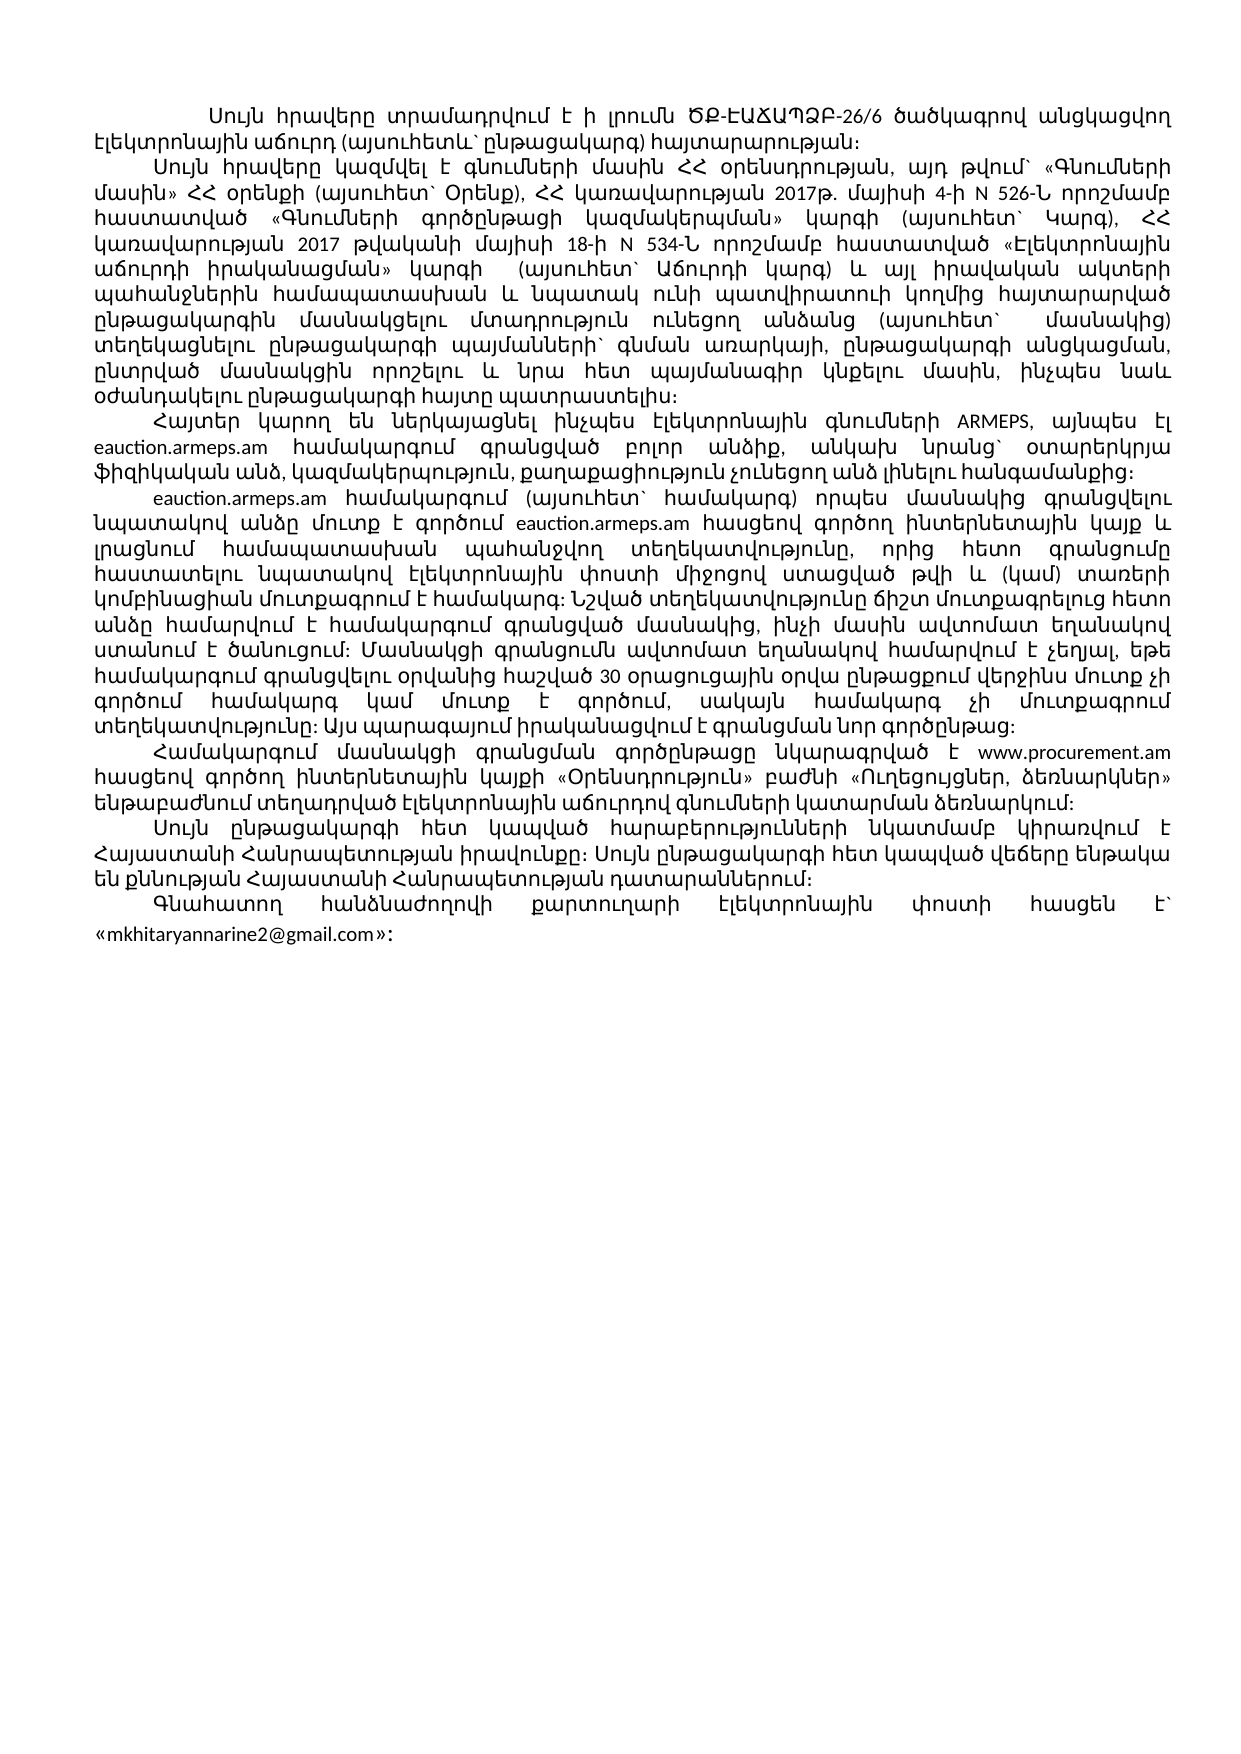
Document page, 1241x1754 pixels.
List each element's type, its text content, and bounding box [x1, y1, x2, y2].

text Հայտեր կարող են ներկայացնել ինչպես էլեկտրոնային գնումների ARMEPS, այնպես էլ eauction.armeps.am համակարգում գրանցված բոլոր անձիք, անկախ նրանց` օտարերկրյա ֆիզիկական անձ, կազմակերպություն, քաղաքացիություն չունեցող անձ լինելու հանգամանքից։ [94, 409, 1171, 485]
text Սույն հրավերը տրամադրվում է ի լրումն ԾՔ-ԷԱՃԱՊՁԲ-26/6 ծածկագրով անցկացվող էլեկտրոնային աճուրդ (այսուհետև` ընթացակարգ) հայտարարության։ [94, 104, 1171, 154]
text Համակարգում մասնակցի գրանցման գործընթացը նկարագրված է www.procurement.am հասցեով գործող ինտերնետային կայքի «Օրենսդրություն» բաժնի «Ուղեցույցներ, ձեռնարկներ» ենթաբաժնում տեղադրված էլեկտրոնային աճուրդով գնումների կատարման ձեռնարկում: [94, 739, 1171, 815]
text eauction.armeps.am համակարգում (այսուհետ` համակարգ) որպես մասնակից գրանցվելու նպատակով անձը մուտք է գործում eauction.armeps.am հասցեով գործող ինտերնետային կայք և լրացնում համապատասխան պահանջվող տեղեկատվությունը, որից հետո գրանցումը հաստատելու նպատակով էլեկտրոնային փոստի միջոցով ստացված թվի և (կամ) տառերի կոմբինացիան մուտքագրում է համակարգ: Նշված տեղեկատվությունը ճիշտ մուտքագրելուց հետո անձը համարվում է համակարգում գրանցված մասնակից, ինչի մասին ավտոմատ եղանակով ստանում է ծանուցում: Մասնակցի գրանցումն ավտոմատ եղանակով համարվում է չեղյալ, եթե համակարգում գրանցվելու օրվանից հաշված 30 օրացուցային օրվա ընթացքում վերջինս մուտք չի գործում համակարգ կամ մուտք է գործում, սակայն համակարգ չի մուտքագրում տեղեկատվությունը: Այս պարագայում իրականացվում է գրանցման նոր գործընթաց: [94, 485, 1171, 739]
text Սույն հրավերը կազմվել է գնումների մասին ՀՀ օրենսդրության, այդ թվում` «Գնումների մասին» ՀՀ օրենքի (այսուհետ` Օրենք), ՀՀ կառավարության 2017թ. մայիսի 4-ի N 526-Ն որոշմամբ հաստատված «Գնումների գործընթացի կազմակերպման» կարգի (այսուհետ` Կարգ), ՀՀ կառավարության 2017 թվականի մայիսի 18-ի N 534-Ն որոշմամբ հաստատված «Էլեկտրոնային աճուրդի իրականացման» կարգի (այսուհետ` Աճուրդի կարգ) և այլ իրավական ակտերի պահանջներին համապատասխան և նպատակ ունի պատվիրատուի կողմից հայտարարված ընթացակարգին մասնակցելու մտադրություն ունեցող անձանց (այսուհետ` մասնակից) տեղեկացնելու ընթացակարգի պայմանների` գնման առարկայի, ընթացակարգի անցկացման, ընտրված մասնակցին որոշելու և նրա հետ պայմանագիր կնքելու մասին, ինչպես նաև օժանդակելու ընթացակարգի հայտը պատրաստելիս։ [94, 154, 1171, 409]
text Սույն ընթացակարգի հետ կապված հարաբերությունների նկատմամբ կիրառվում է Հայաստանի Հանրապետության իրավունքը։ Սույն ընթացակարգի հետ կապված վեճերը ենթակա են քննության Հայաստանի Հանրապետության դատարաններում։ [94, 815, 1171, 892]
text Գնահատող հանձնաժողովի քարտուղարի էլեկտրոնային փոստի հասցեն է` «mkhitaryannarine2@gmail.com»: [94, 892, 1171, 948]
